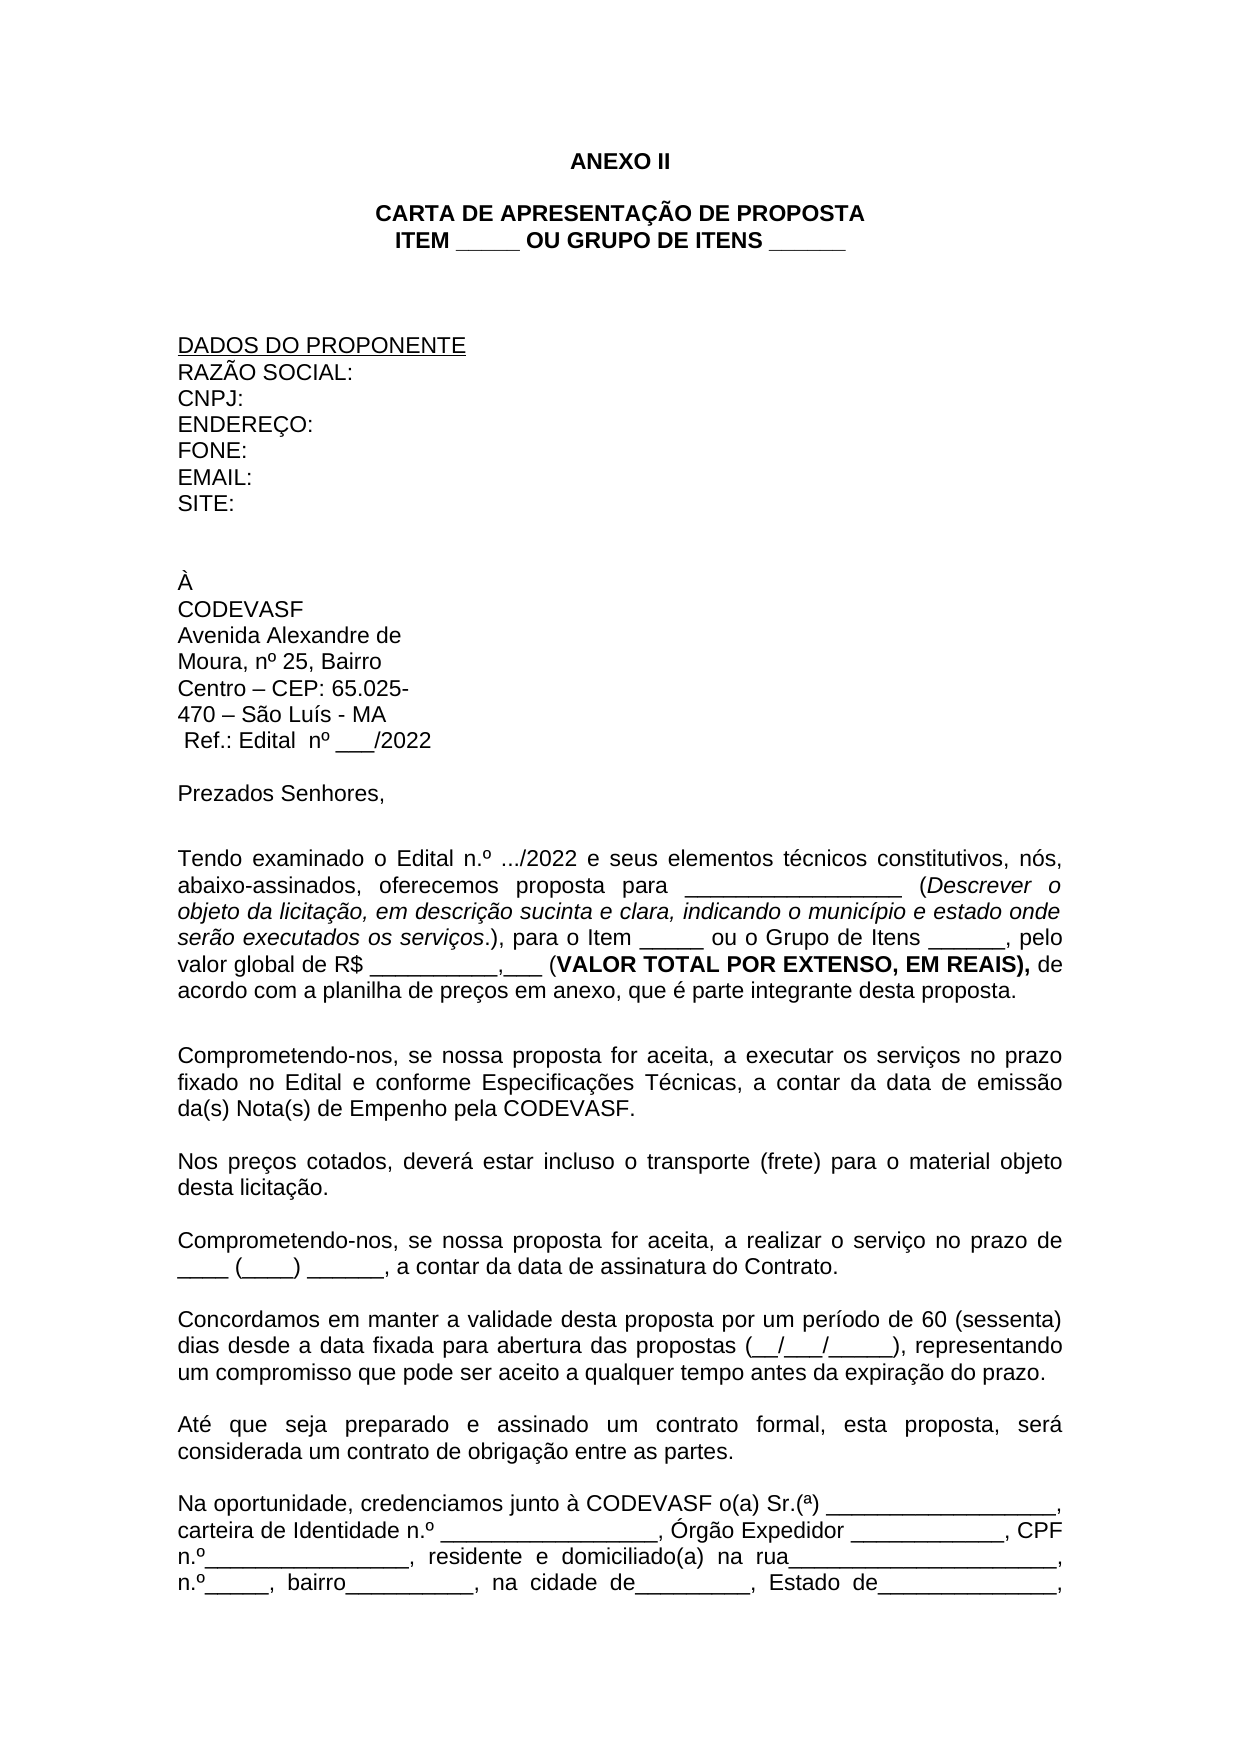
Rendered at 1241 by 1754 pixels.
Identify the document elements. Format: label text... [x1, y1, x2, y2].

text Comprometendo-nos, se nossa proposta for aceita, a realizar o serviço no prazo de ____ (____) ______, a contar da data de assinatura do Contrato. [177, 1227, 1063, 1279]
text Prezados Senhores, [177, 780, 1063, 806]
text À [177, 569, 1063, 596]
text Tendo examinado o Edital n.º .../2022 e seus elementos técnicos constitutivos, nós, abaixo-assinados, oferecemos proposta para _________________ (Descrever o objeto da licitação, em descrição sucinta e clara, indicando o município e estado onde serão executados os serviços.), para o Item _____ ou o Grupo de Itens ______, pelo valor global de R$ __________,___ (VALOR TOTAL POR EXTENSO, EM REAIS), de acordo com a planilha de preços em anexo, que é parte integrante desta proposta. [177, 845, 1063, 1003]
text SITE: [177, 490, 1063, 517]
text Concordamos em manter a validade desta proposta por um período de 60 (sessenta) dias desde a data fixada para abertura das propostas (__/___/_____), representando um compromisso que pode ser aceito a qualquer tempo antes da expiração do prazo. [177, 1306, 1063, 1385]
text ENDEREÇO: [177, 411, 1063, 437]
text Ref.: Edital nº ___/2022 [177, 727, 1063, 754]
text EMAIL: [177, 464, 1063, 490]
text Nos preços cotados, deverá estar incluso o transporte (frete) para o material objeto desta licitação. [177, 1148, 1063, 1200]
text ITEM _____ OU GRUPO DE ITENS ______ [177, 227, 1063, 253]
text RAZÃO SOCIAL: [177, 358, 1063, 385]
text Comprometendo-nos, se nossa proposta for aceita, a executar os serviços no prazo fixado no Edital e conforme Especificações Técnicas, a contar da data de emissão da(s) Nota(s) de Empenho pela CODEVASF. [177, 1042, 1063, 1121]
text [177, 1490, 1063, 1596]
text ANEXO II [177, 148, 1063, 174]
text FONE: [177, 437, 1063, 464]
text Avenida Alexandre de Moura, nº 25, Bairro Centro – CEP: 65.025-470 – São Luís - MA [177, 622, 428, 727]
text CODEVASF [177, 596, 1063, 622]
text CNPJ: [177, 385, 1063, 411]
text DADOS DO PROPONENTE [177, 332, 1063, 358]
text Até que seja preparado e assinado um contrato formal, esta proposta, será considerada um contrato de obrigação entre as partes. [177, 1411, 1063, 1464]
text CARTA DE APRESENTAÇÃO DE PROPOSTA [177, 200, 1063, 227]
